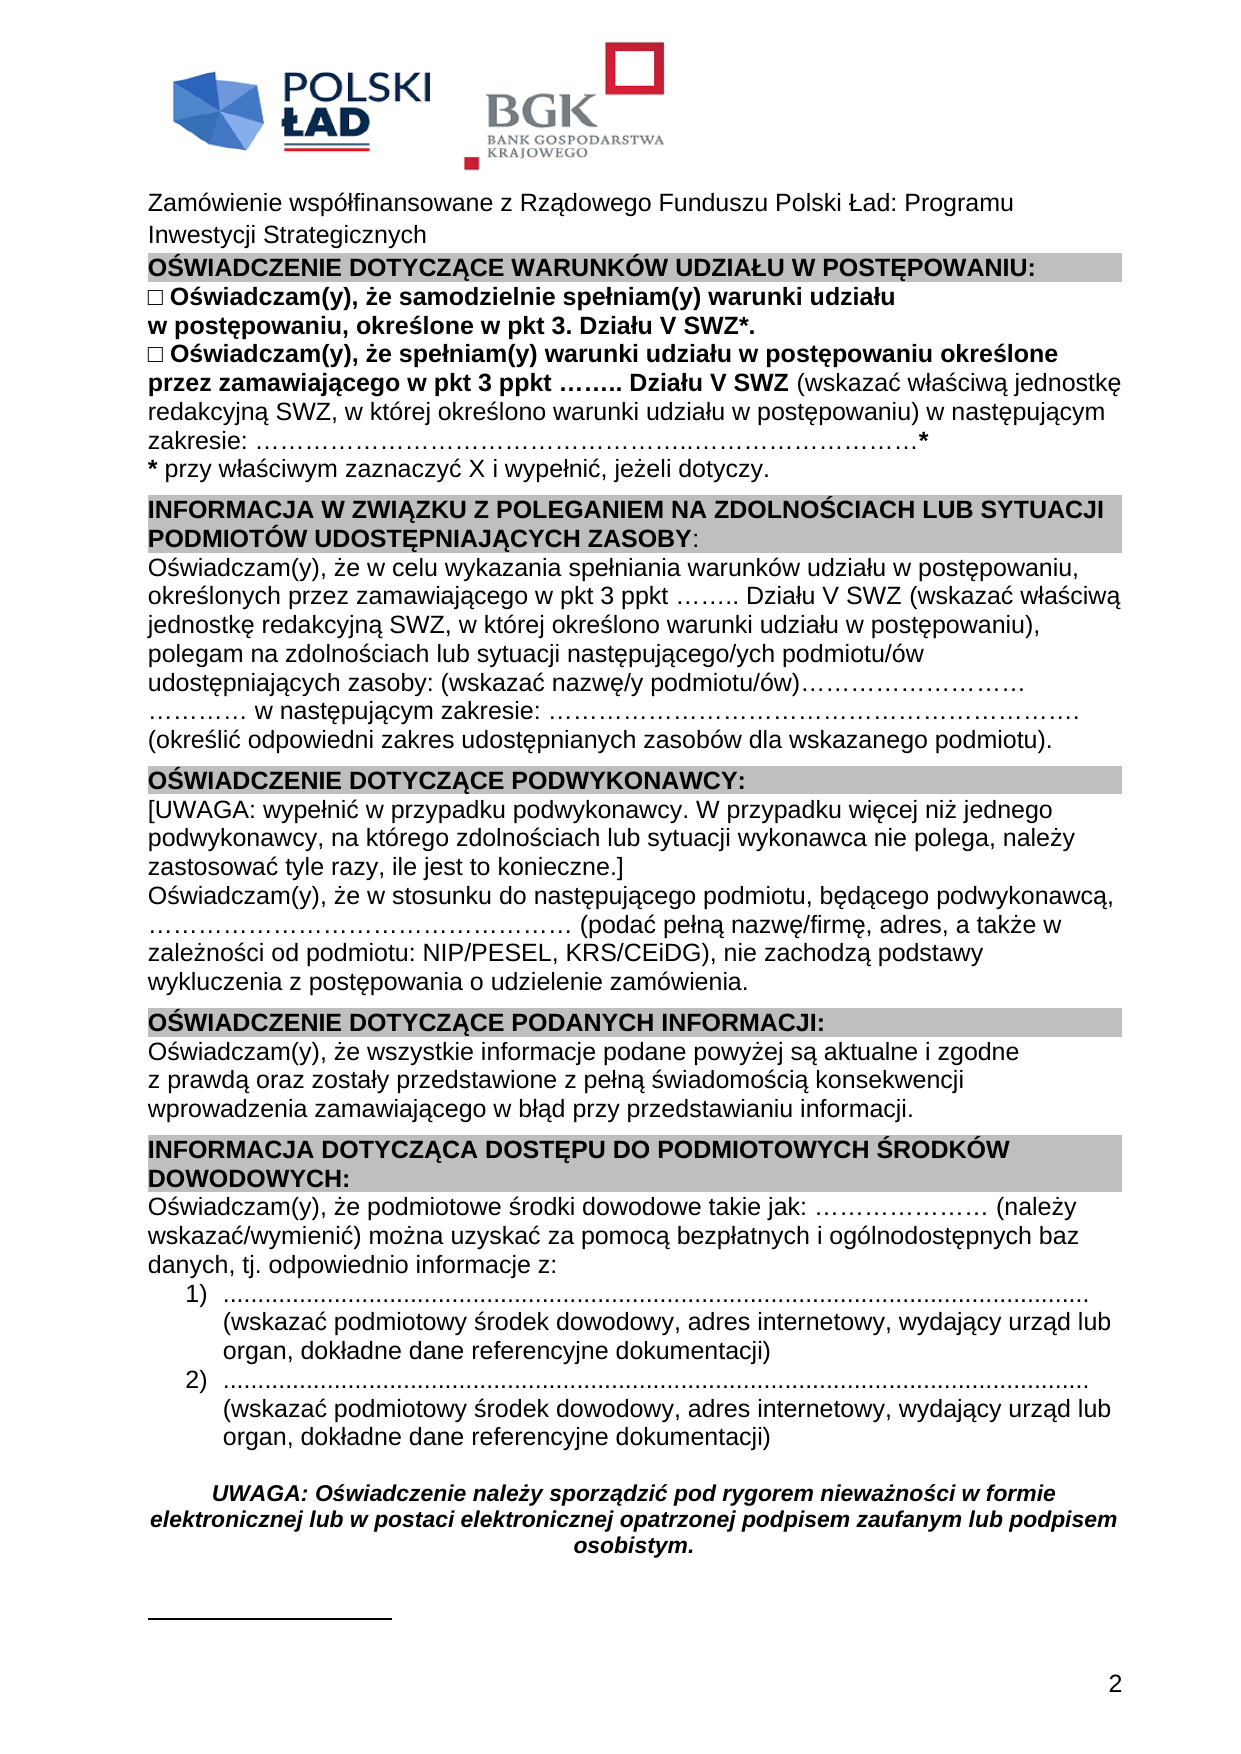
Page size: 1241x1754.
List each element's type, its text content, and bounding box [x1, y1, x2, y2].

text Oświadczam(y), że wszystkie informacje podane powyżej są aktualne i zgodne z prawdą oraz zostały przedstawione z pełną świadomością konsekwencji wprowadzenia zamawiającego w błąd przy przedstawianiu informacji. [148, 1037, 1122, 1123]
text Oświadczam(y), że podmiotowe środki dowodowe takie jak: ………………… (należy wskazać/wymienić) można uzyskać za pomocą bezpłatnych i ogólnodostępnych baz danych, tj. odpowiednio informacje z: [148, 1192, 1122, 1278]
text Oświadczam(y), że w celu wykazania spełniania warunków udziału w postępowaniu, określonych przez zamawiającego w pkt 3 ppkt …….. Działu V SWZ (wskazać właściwą jednostkę redakcyjną SWZ, w której określono warunki udziału w postępowaniu), polegam na zdolnościach lub sytuacji następującego/ych podmiotu/ów udostępniających zasoby: (wskazać nazwę/y podmiotu/ów)……………………… ………… w następującym zakresie: ………………………………………………………. [148, 553, 1122, 725]
text OŚWIADCZENIE DOTYCZĄCE PODWYKONAWCY: [148, 766, 1122, 794]
list .............................................................................................................................(wskazać podmiotowy środek dowodowy, adres internetowy, wydający urząd lub organ, dokładne dane referencyjne dokumentacji) [185, 1365, 1122, 1451]
picture [148, 30, 688, 183]
text Oświadczam(y), że w stosunku do następującego podmiotu, będącego podwykonawcą, …………………………………………… (podać pełną nazwę/firmę, adres, a także w zależności od podmiotu: NIP/PESEL, KRS/CEiDG), nie zachodzą podstawy wykluczenia z postępowania o udzielenie zamówienia. [148, 881, 1122, 996]
text OŚWIADCZENIE DOTYCZĄCE PODANYCH INFORMACJI: [148, 1008, 1122, 1037]
text INFORMACJA DOTYCZĄCA DOSTĘPU DO PODMIOTOWYCH ŚRODKÓW DOWODOWYCH: [148, 1135, 1122, 1192]
text □ Oświadczam(y), że spełniam(y) warunki udziału w postępowaniu określone przez zamawiającego w pkt 3 ppkt …….. Działu V SWZ (wskazać właściwą jednostkę redakcyjną SWZ, w której określono warunki udziału w postępowaniu) w następującym zakresie: ……………………………………………..………………………* [148, 339, 1122, 454]
text [UWAGA: wypełnić w przypadku podwykonawcy. W przypadku więcej niż jednego podwykonawcy, na którego zdolnościach lub sytuacji wykonawca nie polega, należy zastosować tyle razy, ile jest to konieczne.] [148, 794, 1122, 881]
text OŚWIADCZENIE DOTYCZĄCE WARUNKÓW UDZIAŁU W POSTĘPOWANIU: [148, 253, 1122, 282]
text (określić odpowiedni zakres udostępnianych zasobów dla wskazanego podmiotu). [148, 725, 1122, 754]
text □ Oświadczam(y), że samodzielnie spełniam(y) warunki udziału w postępowaniu, określone w pkt 3. Działu V SWZ*. [148, 282, 1122, 339]
text UWAGA: Oświadczenie należy sporządzić pod rygorem nieważności w formie elektronicznej lub w postaci elektronicznej opatrzonej podpisem zaufanym lub podpisem osobistym. [148, 1480, 1122, 1559]
text * przy właściwym zaznaczyć X i wypełnić, jeżeli dotyczy. [148, 454, 1122, 483]
text INFORMACJA W ZWIĄZKU Z POLEGANIEM NA ZDOLNOŚCIACH LUB SYTUACJI PODMIOTÓW UDOSTĘPNIAJĄCYCH ZASOBY: [148, 495, 1122, 553]
list .............................................................................................................................(wskazać podmiotowy środek dowodowy, adres internetowy, wydający urząd lub organ, dokładne dane referencyjne dokumentacji) [185, 1278, 1122, 1365]
